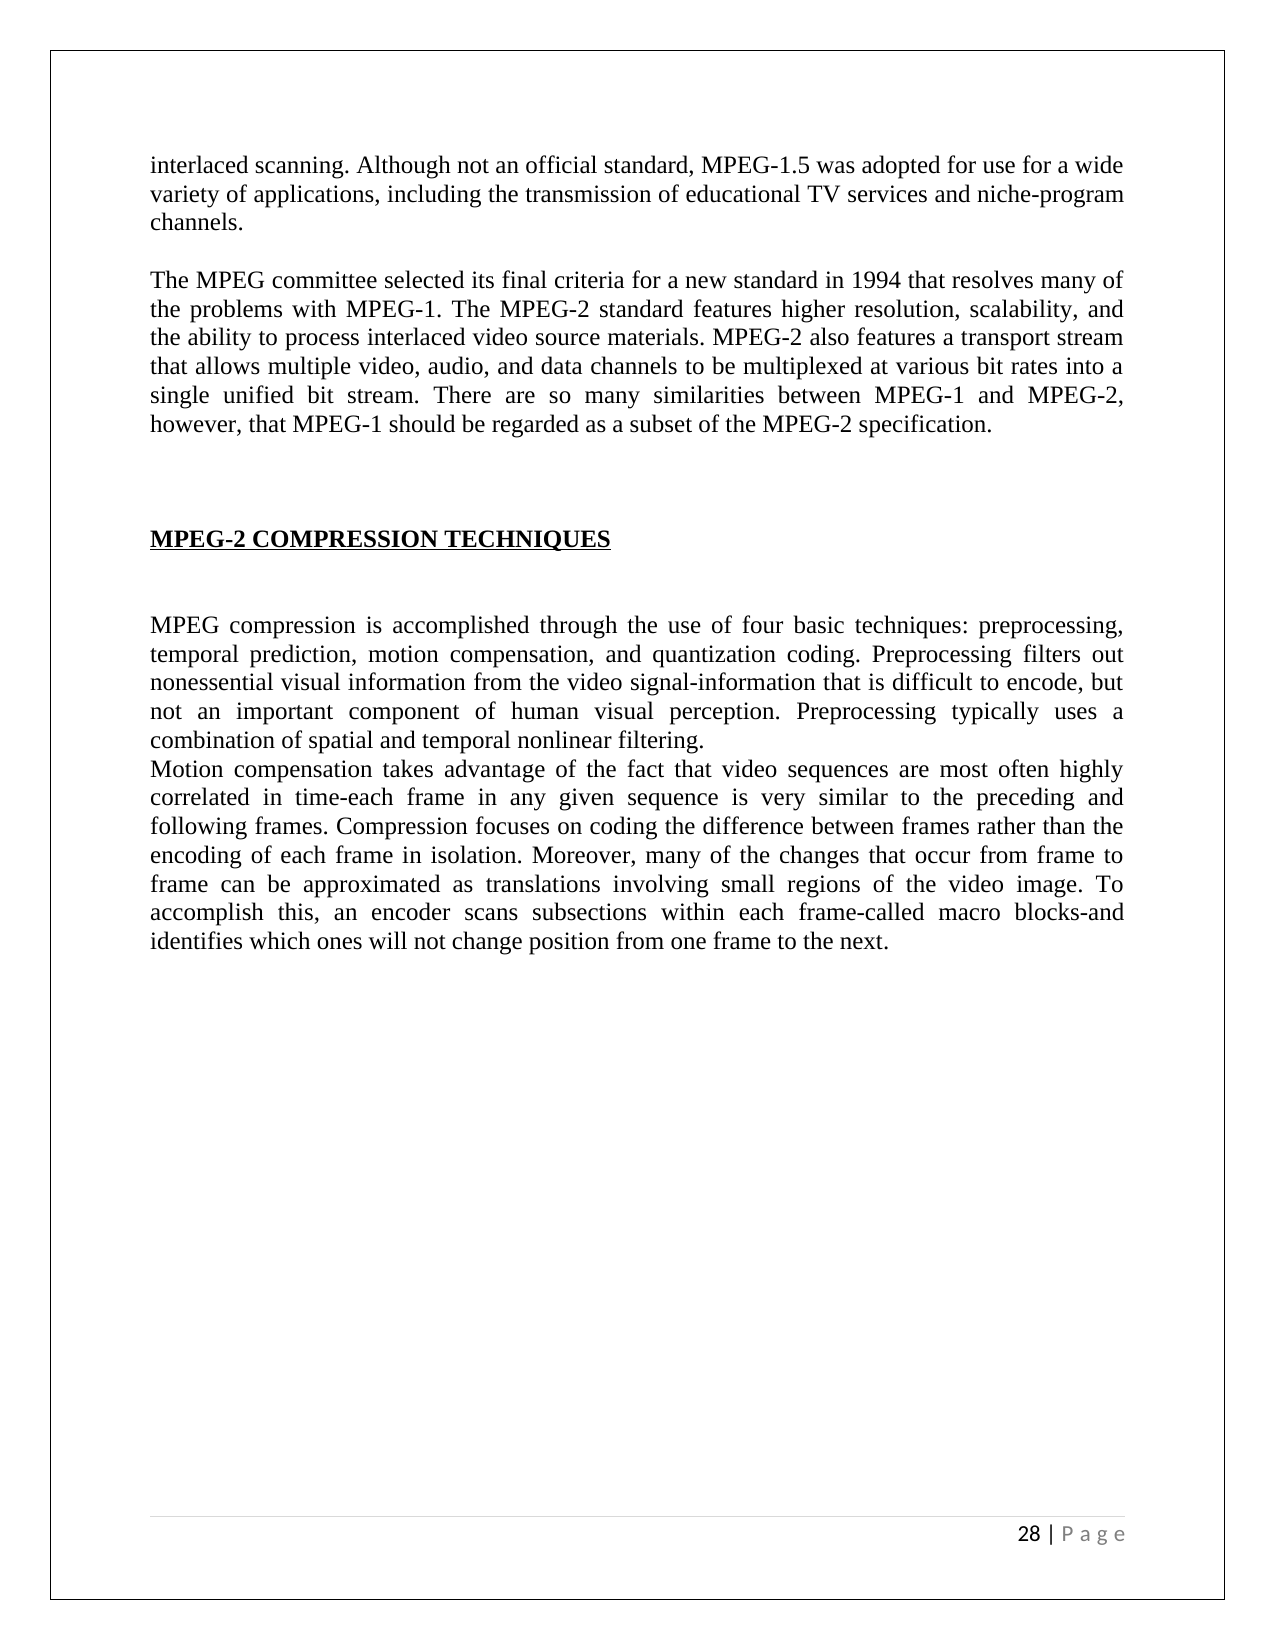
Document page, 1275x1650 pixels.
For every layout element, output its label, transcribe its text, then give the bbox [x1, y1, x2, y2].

text Motion compensation takes advantage of the fact that video sequences are most often highly correlated in time-each frame in any given sequence is very similar to the preceding and following frames. Compression focuses on coding the difference between frames rather than the encoding of each frame in isolation. Moreover, many of the changes that occur from frame to frame can be approximated as translations involving small regions of the video image. To accomplish this, an encoder scans subsections within each frame-called macro blocks-and identifies which ones will not change position from one frame to the next. [150, 754, 1125, 955]
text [150, 150, 1125, 236]
text MPEG compression is accomplished through the use of four basic techniques: preprocessing, temporal prediction, motion compensation, and quantization coding. Preprocessing filters out nonessential visual information from the video signal-information that is difficult to encode, but not an important component of human visual perception. Preprocessing typically uses a combination of spatial and temporal nonlinear filtering. [150, 610, 1125, 754]
text The MPEG committee selected its final criteria for a new standard in 1994 that resolves many of the problems with MPEG-1. The MPEG-2 standard features higher resolution, scalability, and the ability to process interlaced video source materials. MPEG-2 also features a transport stream that allows multiple video, audio, and data channels to be multiplexed at various bit rates into a single unified bit stream. There are so many similarities between MPEG-1 and MPEG-2, however, that MPEG-1 should be regarded as a subset of the MPEG-2 specification. [150, 265, 1125, 437]
text MPEG-2 COMPRESSION TECHNIQUES [150, 524, 1125, 552]
